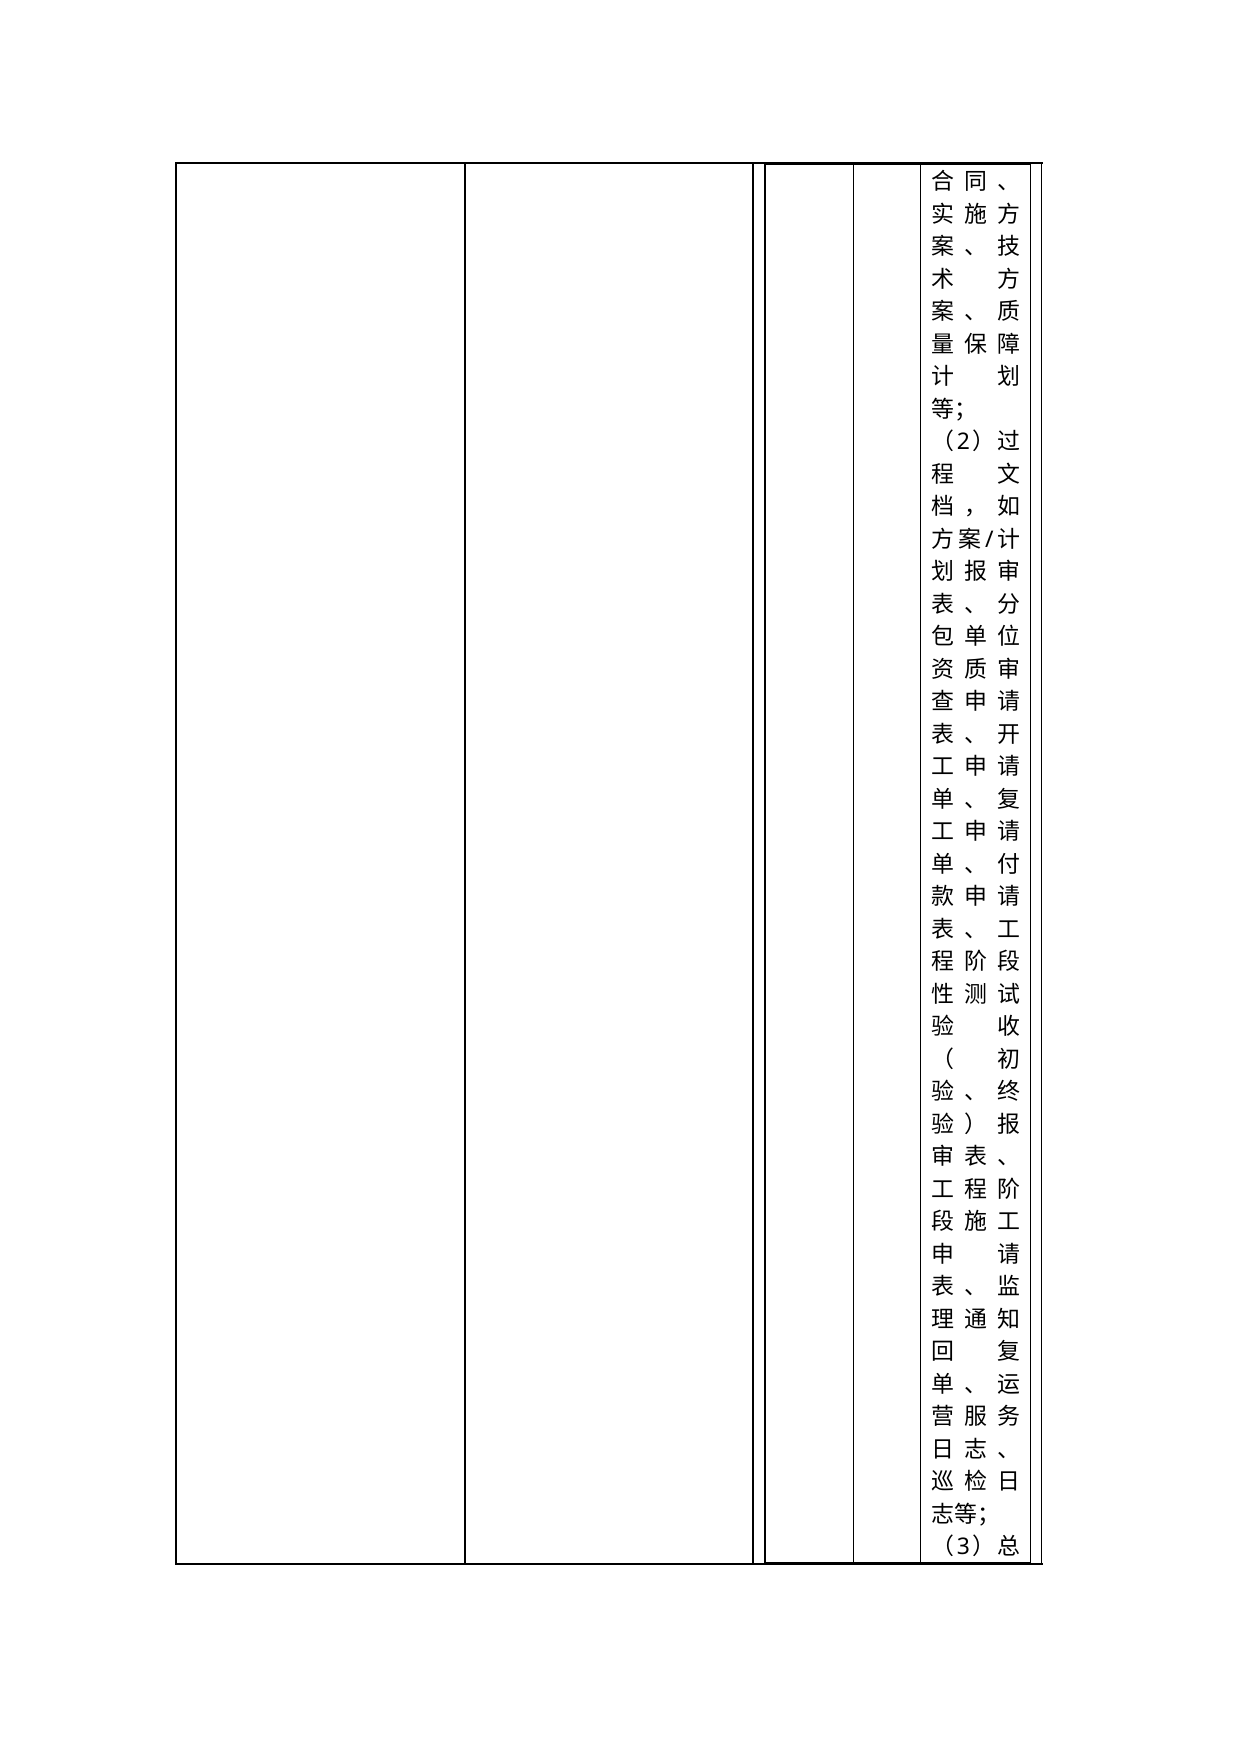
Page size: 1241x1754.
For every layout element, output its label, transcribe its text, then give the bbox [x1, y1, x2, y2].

table_cell [1031, 164, 1041, 1563]
table_cell 1 [177, 164, 464, 1563]
table_cell [466, 164, 752, 1563]
table_cell [921, 165, 1030, 1562]
table_cell [854, 165, 920, 1562]
table_cell [754, 164, 764, 1563]
table_cell [766, 165, 853, 1562]
